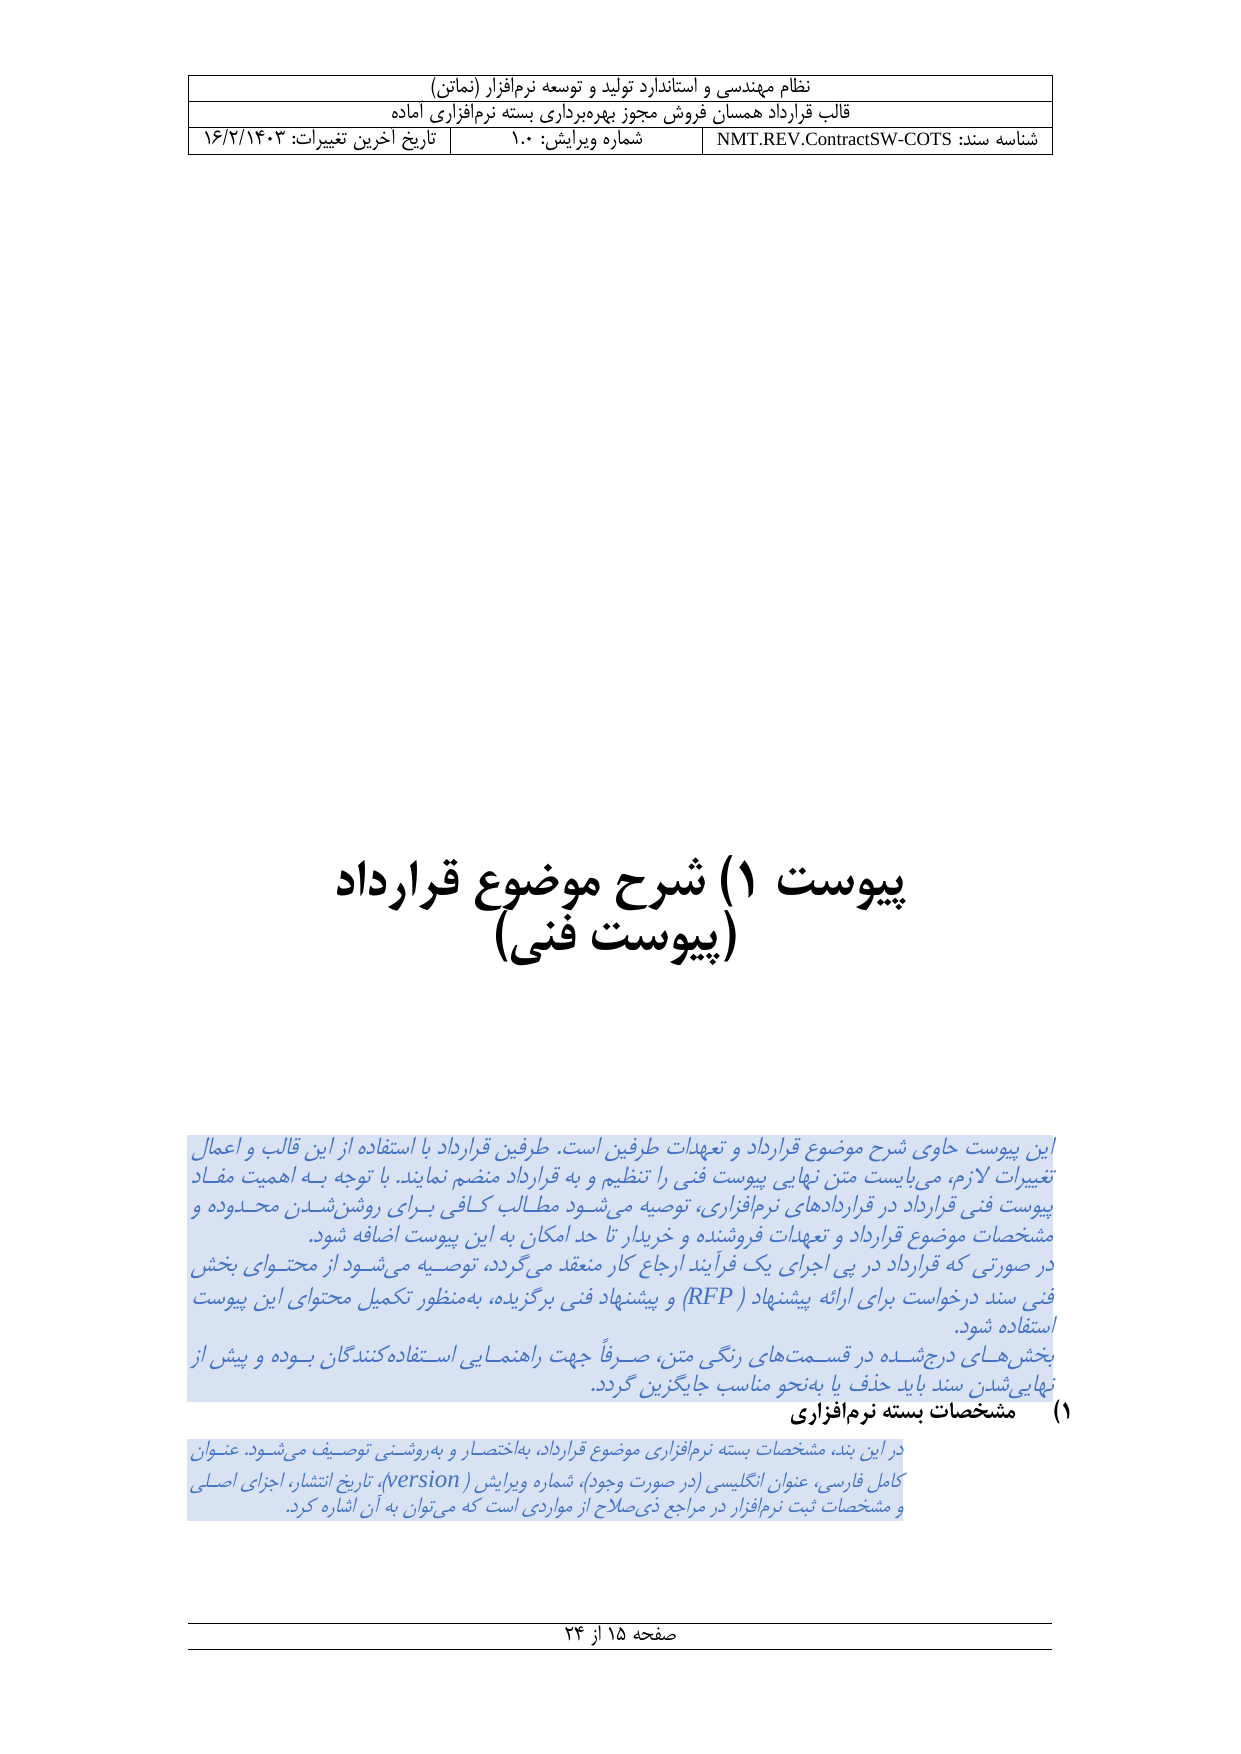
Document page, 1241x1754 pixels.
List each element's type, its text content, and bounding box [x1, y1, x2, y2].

subtitle پيوست 1) شرح موضوع قرارداد [187, 859, 1053, 913]
text در این بند، مشخصات بسته نرم‌افزاری موضوع قرارداد، به‌اختصار و به‌روشنی توصیف می‌شود. عنوان کامل فارسی، عنوان انگلیسی (در صورت وجود)، شماره ویرایش (version)، تاریخ انتشار، اجزای اصلی و مشخصات ثبت نرم‌افزار در مراجع ذی‌صلاح از مواردی است که می‌توان به آن اشاره کرد. [187, 1439, 903, 1521]
subtitle مشخصات بسته نرم‌افزاری [187, 1402, 1053, 1427]
title در صورتی که قرارداد در پی اجرای یک فرآیند ارجاع کار منعقد می‌گردد، توصیه می‌شود از محتوای بخش فنی سند درخواست برای ارائه پیشنهاد (RFP) و پیشنهاد فنی برگزیده، به‌منظور تکمیل محتوای این پیوست استفاده شود. [187, 1252, 1053, 1343]
title بخش‌های درج‌شده در قسمت‌های رنگی متن، صرفاً‌ جهت راهنمایی استفاده‌کنندگان بوده و پیش از نهایی‌شدن سند باید حذف یا به‌نحو مناسب جایگزین گردد. [187, 1343, 1053, 1402]
subtitle (پیوست فنی) [187, 913, 1053, 967]
title این پیوست حاوی شرح موضوع قرارداد و تعهدات طرفین است. طرفین قرارداد با استفاده از این قالب و اعمال تغییرات لازم، می‌بایست متن نهایی پیوست فنی را تنظیم و به قرارداد منضم نمایند. با توجه به اهمیت مفاد پیوست فنی قرارداد در قراردادهای نرم‌افزاری، توصیه می‌شود مطالب کافی برای روشن‌شدن محدوده و مشخصات موضوع قرارداد و تعهدات فروشنده و خریدار تا حد امکان به این پیوست اضافه شود. [187, 1135, 1053, 1252]
